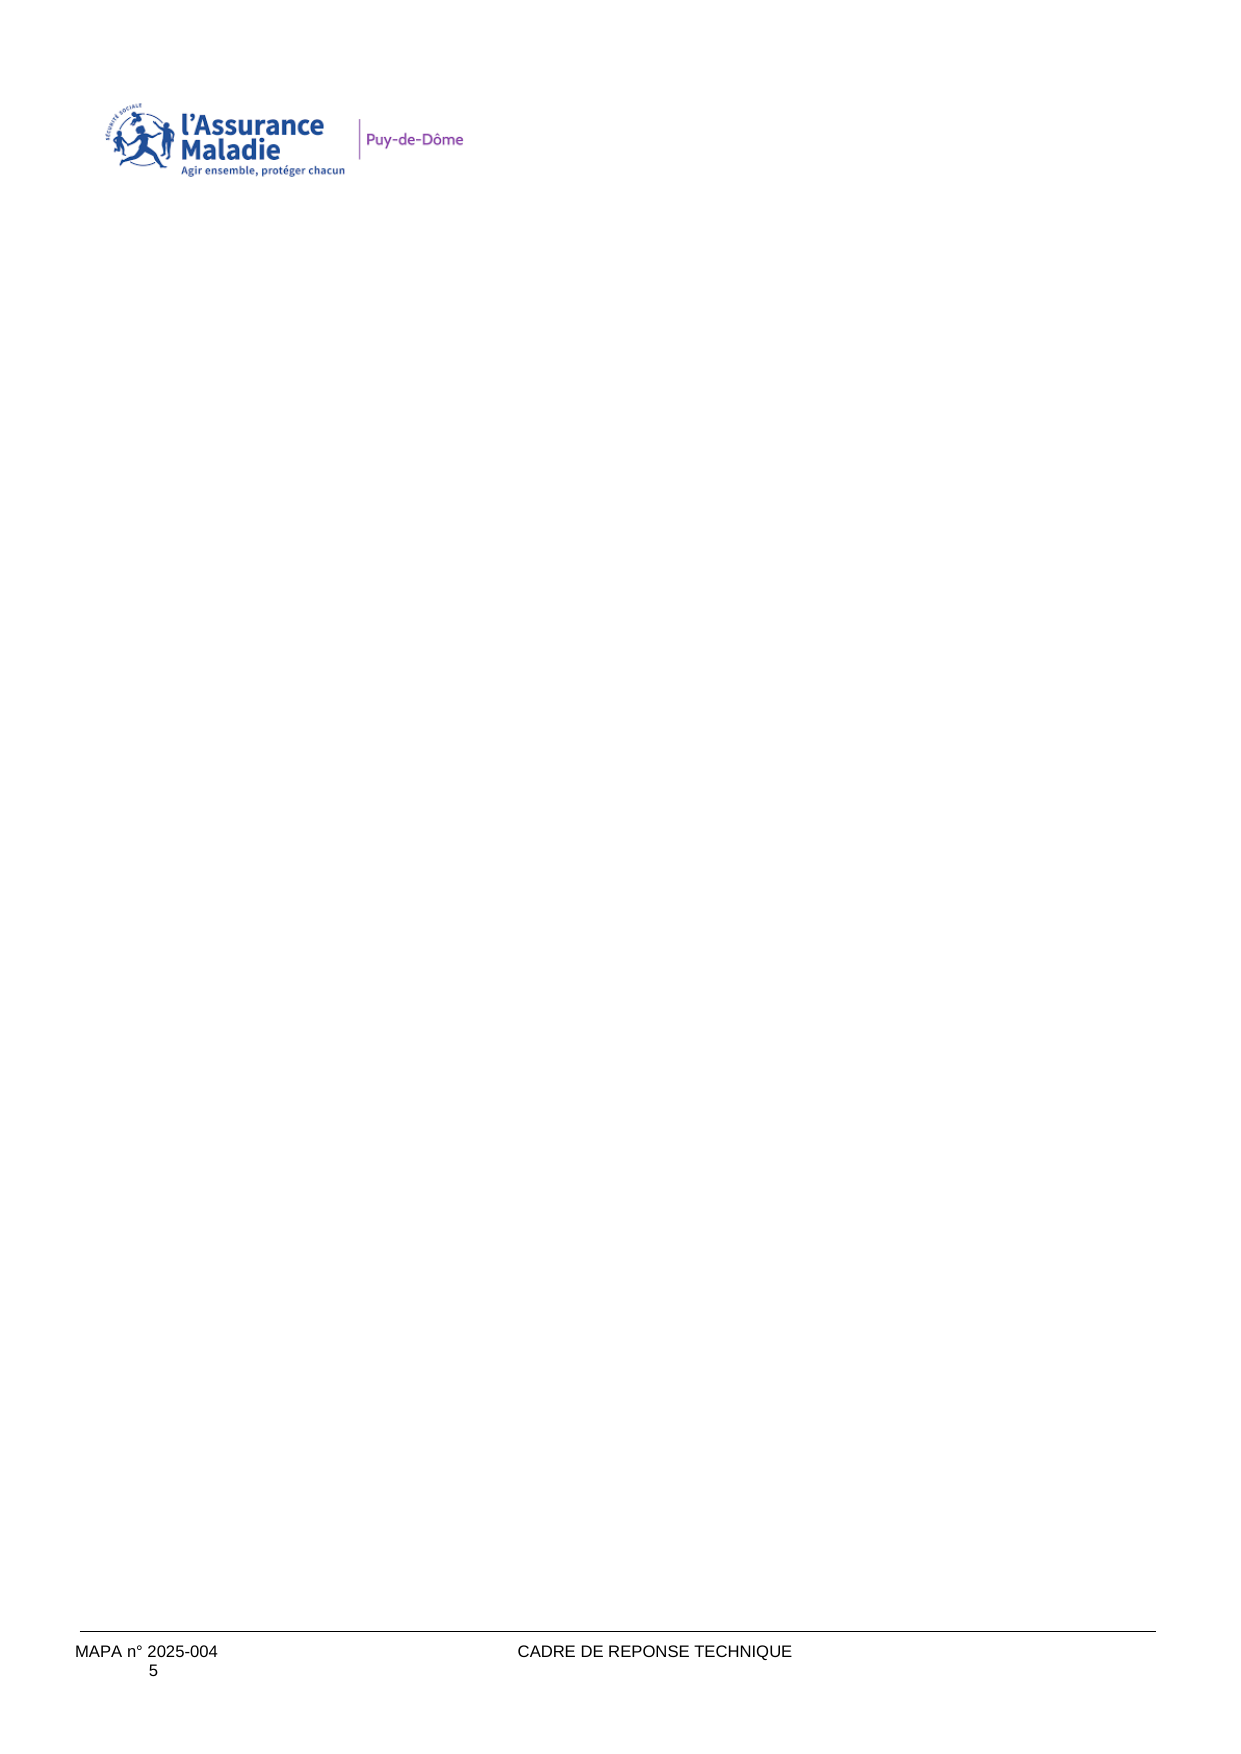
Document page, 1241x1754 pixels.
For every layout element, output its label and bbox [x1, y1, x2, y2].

picture [75, 73, 493, 204]
